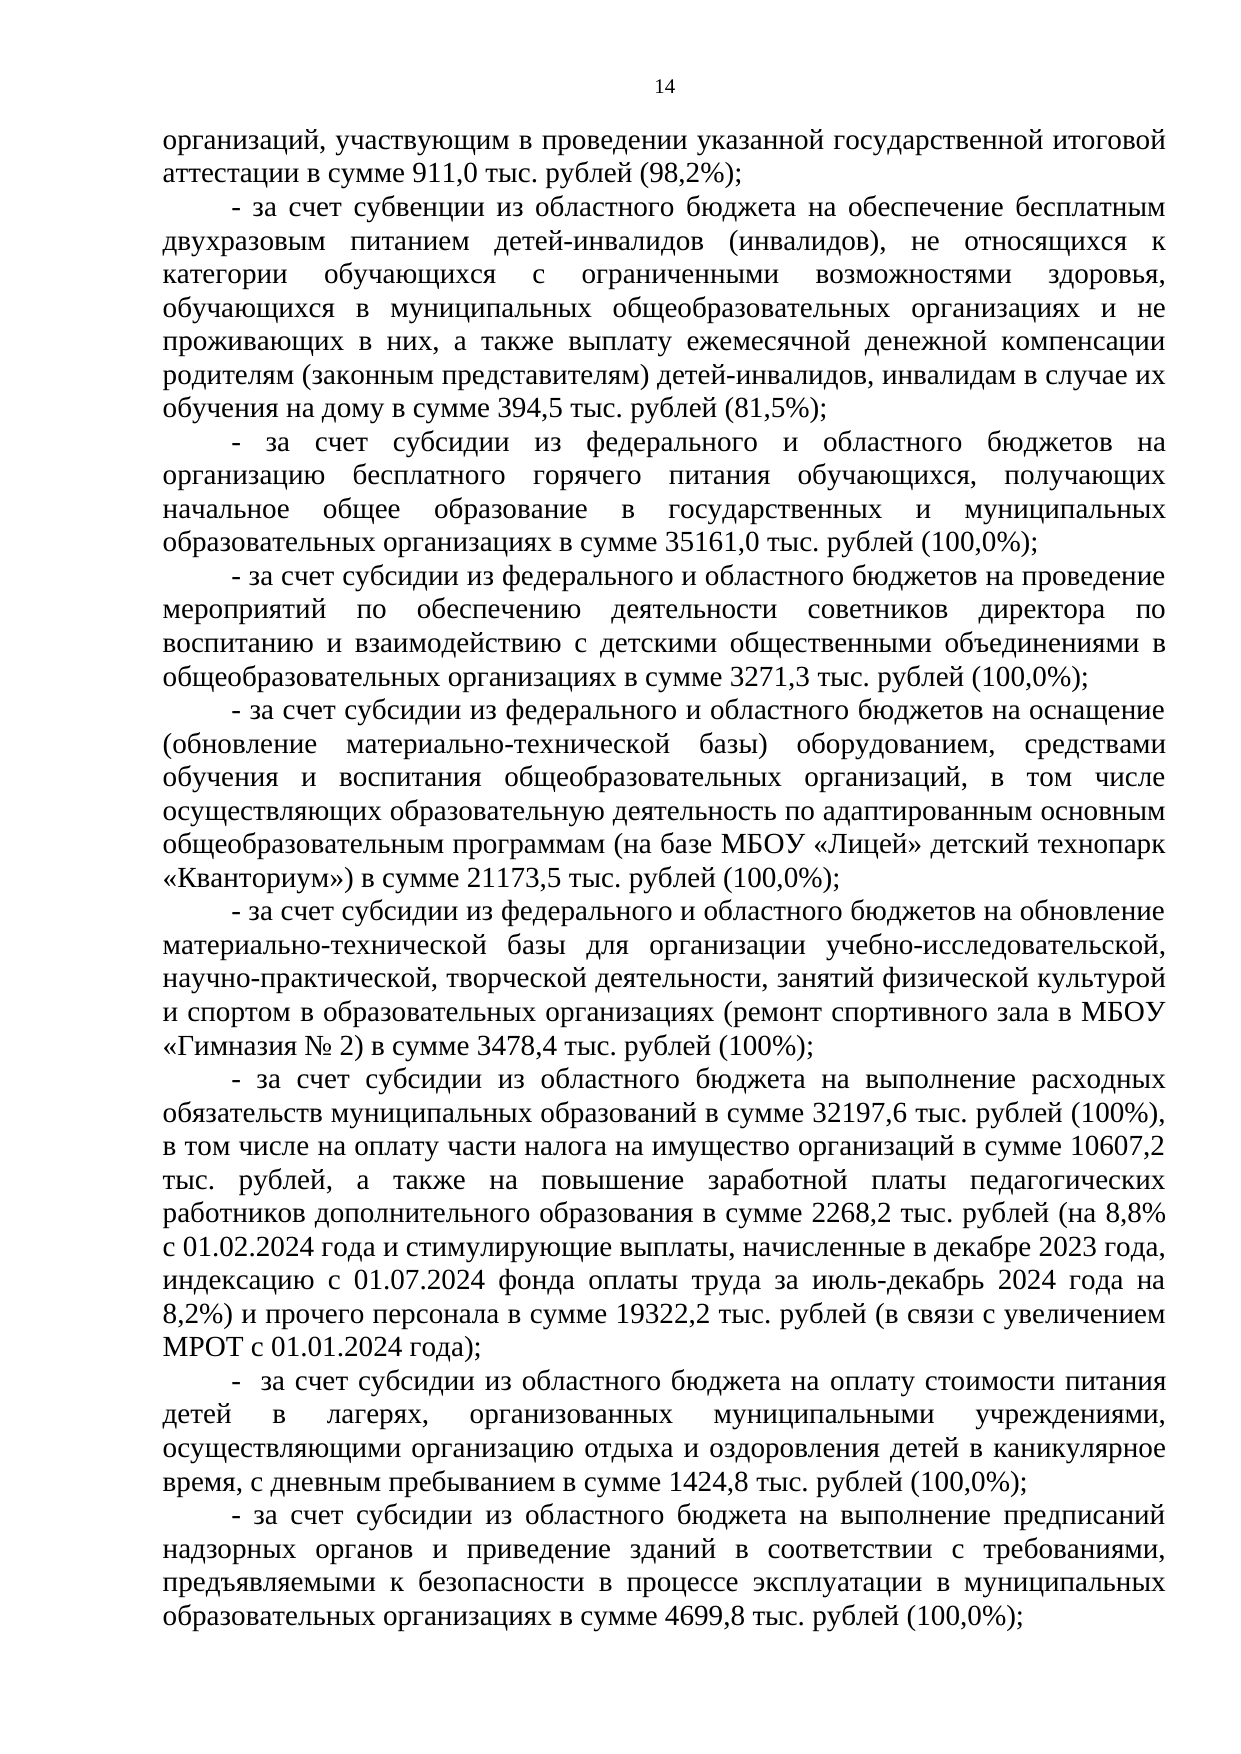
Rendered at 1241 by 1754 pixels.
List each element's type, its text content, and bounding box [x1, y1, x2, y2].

text - за счет субсидии из федерального и областного бюджетов на оснащение (обновление материально-технической базы) оборудованием, средствами обучения и воспитания общеобразовательных организаций, в том числе осуществляющих образовательную деятельность по адаптированным основным общеобразовательным программам (на базе МБОУ «Лицей» детский технопарк «Кванториум») в сумме 21173,5 тыс. рублей (100,0%); [162, 692, 1167, 893]
text - за счет субсидии из федерального и областного бюджетов на обновление материально-технической базы для организации учебно-исследовательской, научно-практической, творческой деятельности, занятий физической культурой и спортом в образовательных организациях (ремонт спортивного зала в МБОУ «Гимназия № 2) в сумме 3478,4 тыс. рублей (100%); [162, 893, 1167, 1061]
text - за счет субсидии из областного бюджета на выполнение расходных обязательств муниципальных образований в сумме 32197,6 тыс. рублей (100%), в том числе на оплату части налога на имущество организаций в сумме 10607,2 тыс. рублей, а также на повышение заработной платы педагогических работников дополнительного образования в сумме 2268,2 тыс. рублей (на 8,8% с 01.02.2024 года и стимулирующие выплаты, начисленные в декабре 2023 года, индексацию с 01.07.2024 фонда оплаты труда за июль-декабрь 2024 года на 8,2%) и прочего персонала в сумме 19322,2 тыс. рублей (в связи с увеличением МРОТ с 01.01.2024 года); [162, 1061, 1167, 1363]
text - за счет субсидии из федерального и областного бюджетов на проведение мероприятий по обеспечению деятельности советников директора по воспитанию и взаимодействию с детскими общественными объединениями в общеобразовательных организациях в сумме 3271,3 тыс. рублей (100,0%); [162, 558, 1167, 692]
text - за счет субсидии из областного бюджета на выполнение предписаний надзорных органов и приведение зданий в соответствии с требованиями, предъявляемыми к безопасности в процессе эксплуатации в муниципальных образовательных организациях в сумме 4699,8 тыс. рублей (100,0%); [162, 1497, 1167, 1631]
text - за счет субсидии из областного бюджета на оплату стоимости питания детей в лагерях, организованных муниципальными учреждениями, осуществляющими организацию отдыха и оздоровления детей в каникулярное время, с дневным пребыванием в сумме 1424,8 тыс. рублей (100,0%); [162, 1363, 1167, 1497]
text - за счет субвенции из областного бюджета на обеспечение бесплатным двухразовым питанием детей-инвалидов (инвалидов), не относящихся к категории обучающихся с ограниченными возможностями здоровья, обучающихся в муниципальных общеобразовательных организациях и не проживающих в них, а также выплату ежемесячной денежной компенсации родителям (законным представителям) детей-инвалидов, инвалидам в случае их обучения на дому в сумме 394,5 тыс. рублей (81,5%); [162, 189, 1167, 424]
text - за счет субсидии из федерального и областного бюджетов на организацию бесплатного горячего питания обучающихся, получающих начальное общее образование в государственных и муниципальных образовательных организациях в сумме 35161,0 тыс. рублей (100,0%); [162, 424, 1167, 558]
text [162, 122, 1167, 189]
